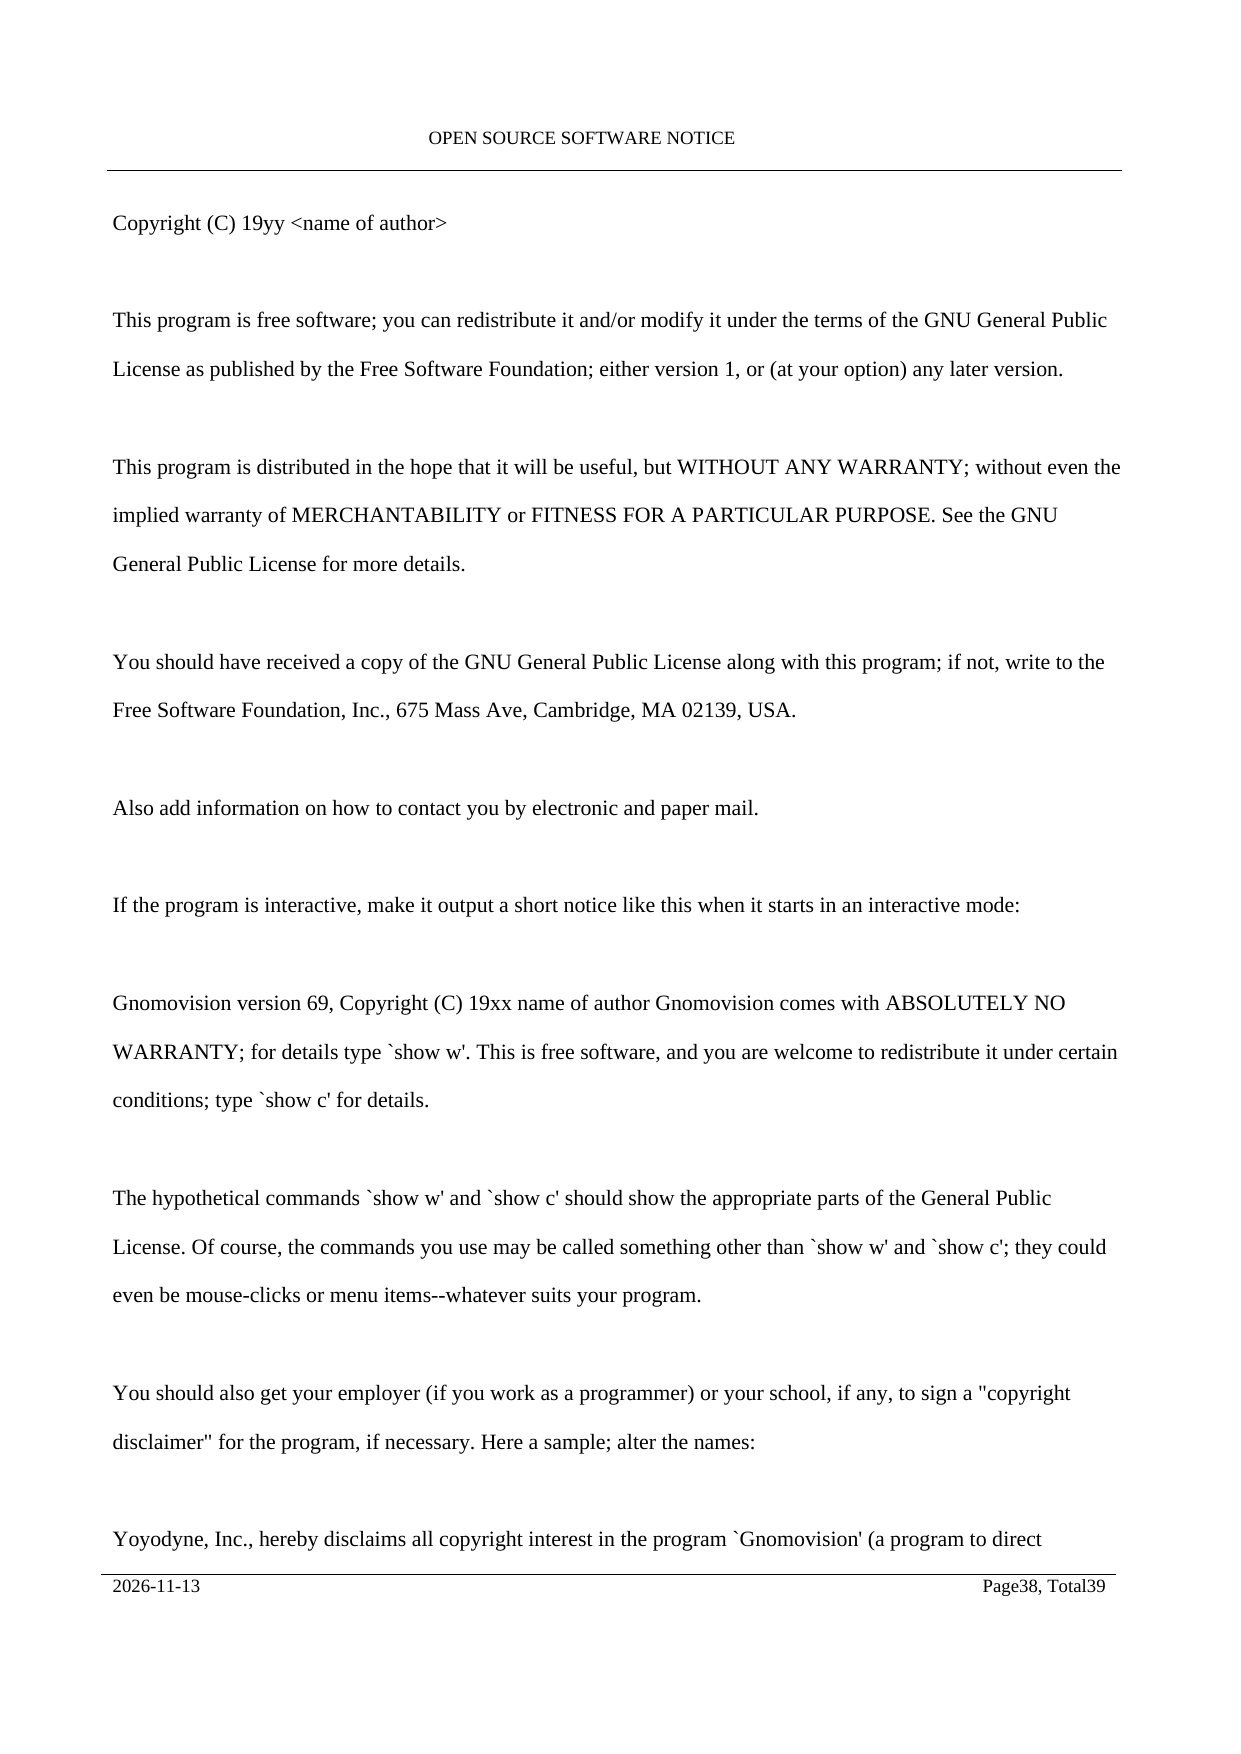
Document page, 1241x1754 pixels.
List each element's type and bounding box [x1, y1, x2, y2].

text [112, 206, 1128, 1555]
